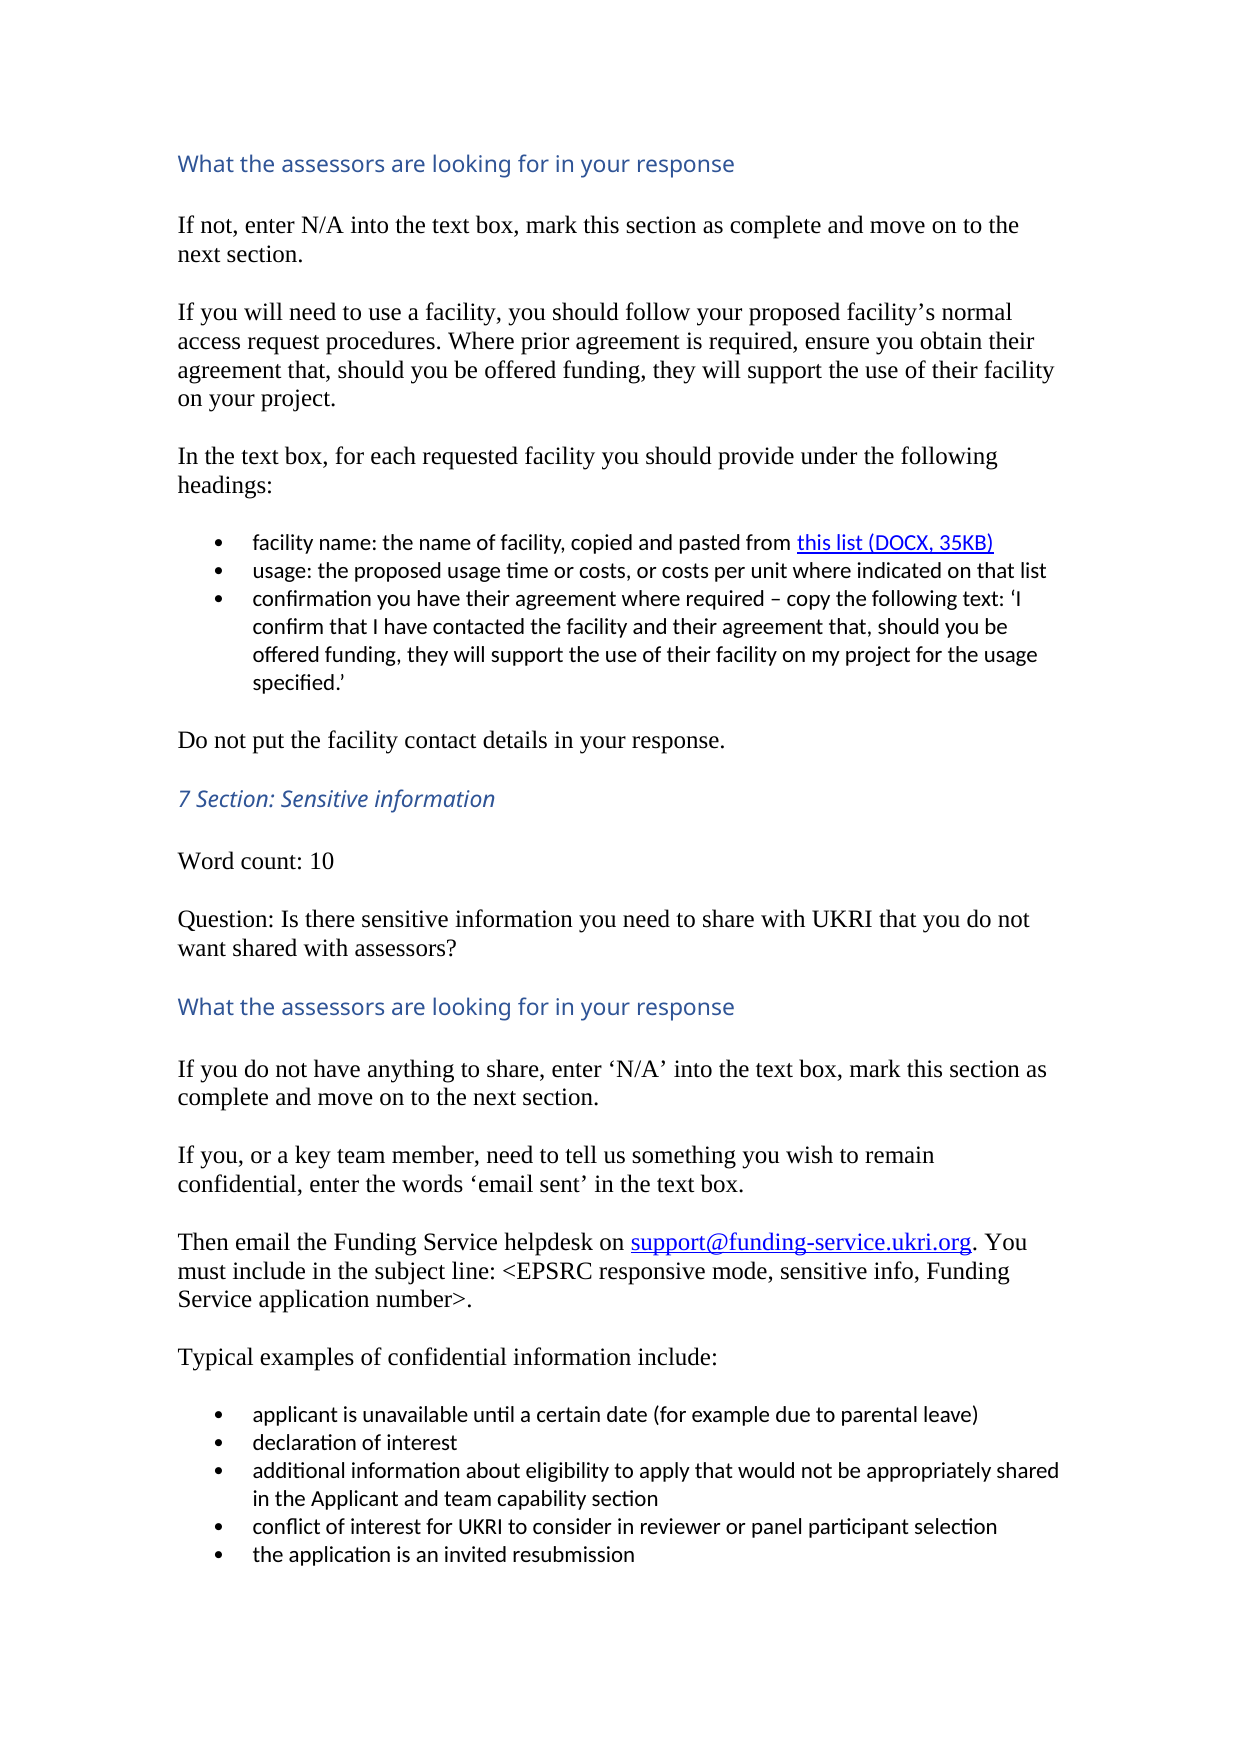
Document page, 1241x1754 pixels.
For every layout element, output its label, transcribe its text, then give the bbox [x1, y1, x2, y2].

text If not, enter N/A into the text box, mark this section as complete and move on to the next section. [177, 211, 1063, 268]
subtitle What the assessors are looking for in your response [177, 148, 1063, 179]
list conflict of interest for UKRI to consider in reviewer or panel participant selection [215, 1512, 1063, 1540]
text Word count: 10 [177, 846, 1063, 875]
list applicant is unavailable until a certain date (for example due to parental leave) [215, 1400, 1063, 1428]
subtitle What the assessors are looking for in your response [177, 991, 1063, 1022]
list facility name: the name of facility, copied and pasted from this list (DOCX, 35KB) [215, 528, 1063, 556]
text If you, or a key team member, need to tell us something you wish to remain confidential, enter the words ‘email sent’ in the text box. [177, 1140, 1063, 1198]
text If you will need to use a facility, you should follow your proposed facility’s normal access request procedures. Where prior agreement is required, ensure you obtain their agreement that, should you be offered funding, they will support the use of their facility on your project. [177, 297, 1063, 412]
list additional information about eligibility to apply that would not be appropriately shared in the Applicant and team capability section [215, 1456, 1063, 1512]
text In the text box, for each requested facility you should provide under the following headings: [177, 441, 1063, 499]
list usage: the proposed usage time or costs, or costs per unit where indicated on that list [215, 556, 1063, 584]
text Do not put the facility contact details in your response. [177, 725, 1063, 754]
text Question: Is there sensitive information you need to share with UKRI that you do not want shared with assessors? [177, 904, 1063, 962]
text Typical examples of confidential information include: [177, 1342, 1063, 1371]
text If you do not have anything to share, enter ‘N/A’ into the text box, mark this section as complete and move on to the next section. [177, 1054, 1063, 1111]
list the application is an invited resubmission [215, 1540, 1063, 1568]
list declaration of interest [215, 1428, 1063, 1456]
list confirmation you have their agreement where required – copy the following text: ‘I confirm that I have contacted the facility and their agreement that, should you be offered funding, they will support the use of their facility on my project for the usage specified.’ [215, 584, 1063, 696]
subtitle 7 Section: Sensitive information [177, 783, 1063, 814]
text Then email the Funding Service helpdesk on support@funding-service.ukri.org. You must include in the subject line: <EPSRC responsive mode, sensitive info, Funding Service application number>. [177, 1227, 1063, 1313]
